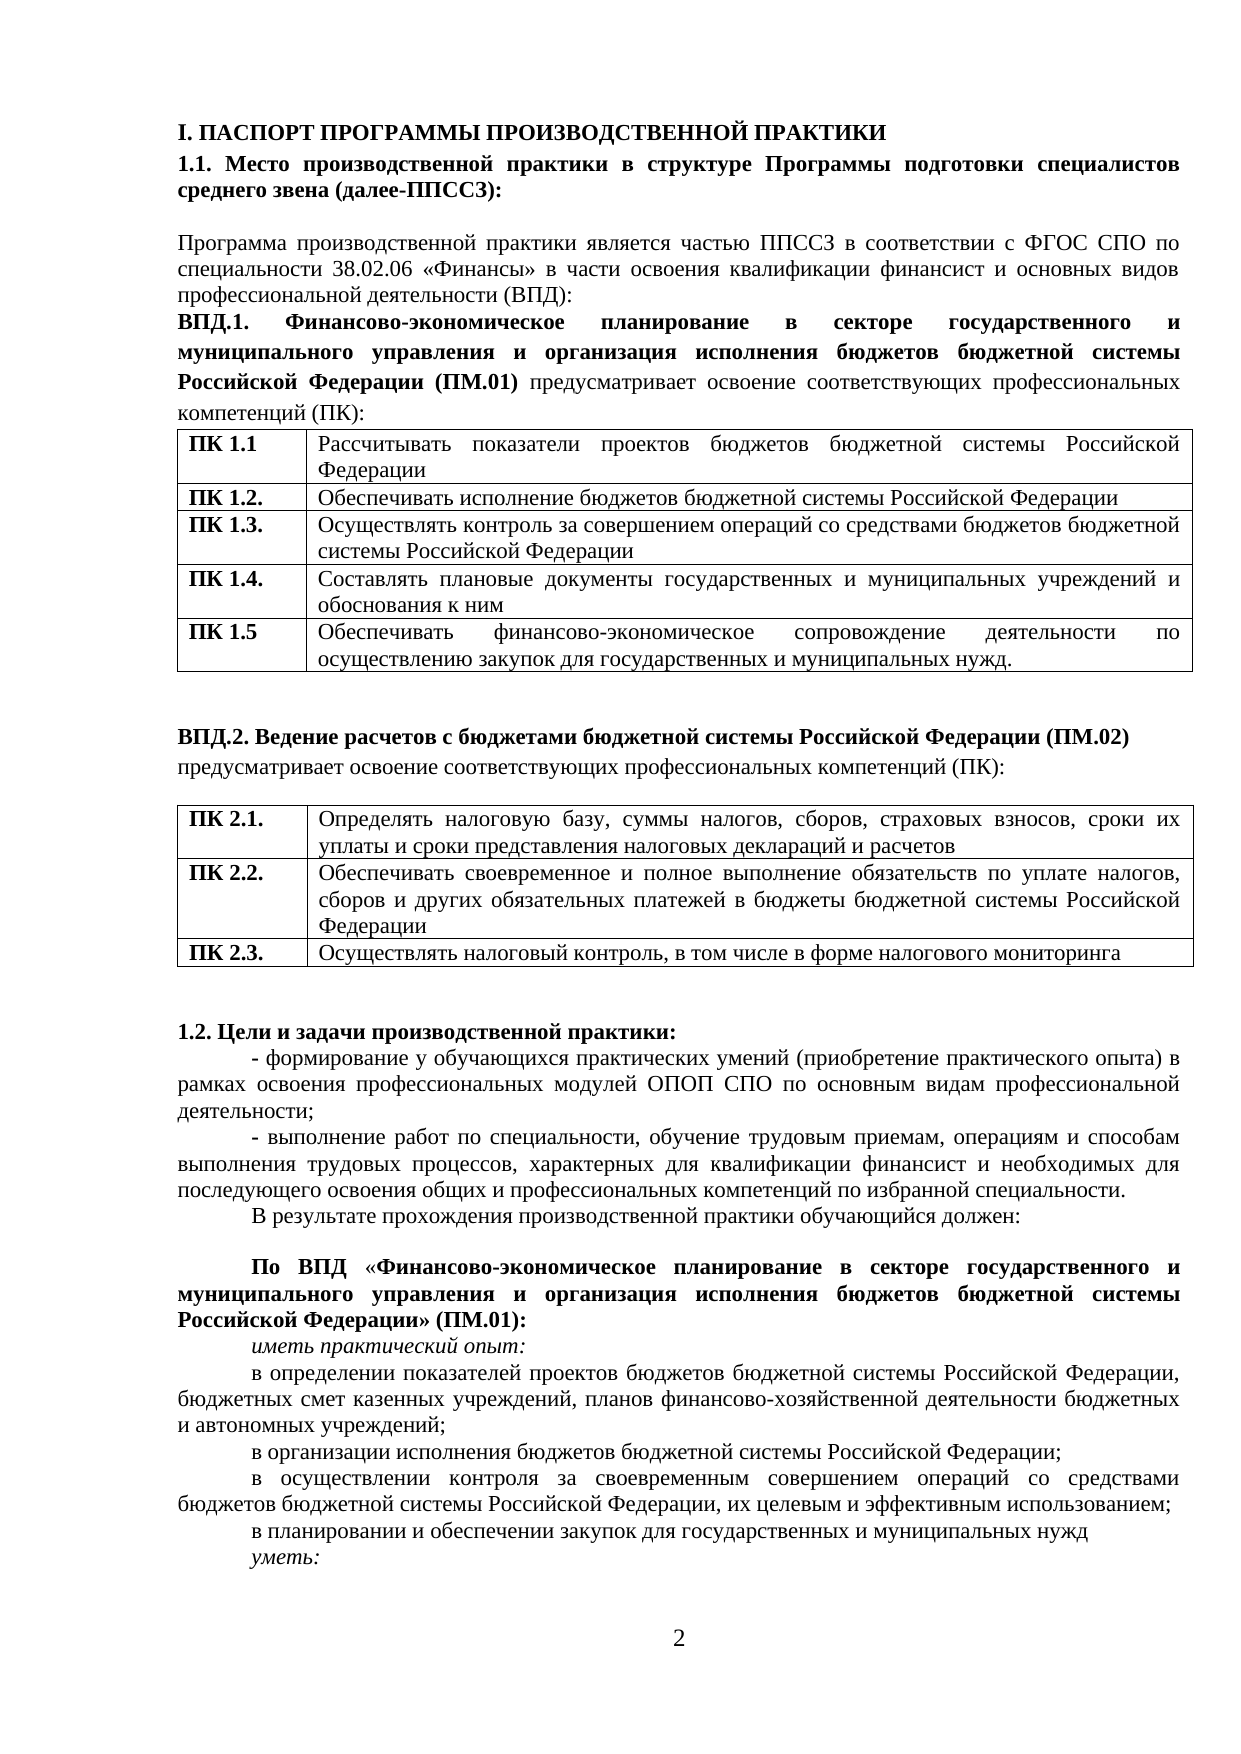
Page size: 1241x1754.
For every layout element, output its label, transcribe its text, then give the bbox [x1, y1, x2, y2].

table_cell Обеспечивать финансово-экономическое сопровождение деятельности по осуществлению закупок для государственных и муниципальных нужд. [307, 619, 1192, 671]
table_cell Осуществлять контроль за совершением операций со средствами бюджетов бюджетной системы Российской Федерации [307, 511, 1192, 564]
table_cell ПК 1.4. [178, 565, 306, 617]
table_cell Обеспечивать исполнение бюджетов бюджетной системы Российской Федерации [307, 484, 1192, 510]
table_header ПК 1.1 [178, 430, 306, 482]
table_cell ПК 2.2. [178, 859, 307, 938]
text 1.1. Место производственной практики в структуре Программы подготовки специалистов среднего звена (далее-ППССЗ): [177, 150, 1181, 202]
text в осуществлении контроля за своевременным совершением операций со средствами бюджетов бюджетной системы Российской Федерации, их целевым и эффективным использованием; [177, 1464, 1181, 1517]
text ВПД.1. Финансово-экономическое планирование в секторе государственного и муниципального управления и организация исполнения бюджетов бюджетной системы Российской Федерации (ПМ.01) предусматривает освоение соответствующих профессиональных компетенций (ПК): [177, 308, 1181, 425]
text По ВПД «Финансово-экономическое планирование в секторе государственного и муниципального управления и организация исполнения бюджетов бюджетной системы Российской Федерации» (ПМ.01): [177, 1253, 1181, 1332]
table_cell Осуществлять налоговый контроль, в том числе в форме налогового мониторинга [308, 939, 1193, 966]
text уметь: [177, 1543, 1181, 1569]
table_cell ПК 2.3. [178, 939, 307, 966]
text в организации исполнения бюджетов бюджетной системы Российской Федерации; [177, 1438, 1181, 1464]
table_header ПК 2.1. [178, 806, 307, 858]
text I. ПАСПОРТ ПРОГРАММЫ ПРОИЗВОДСТВЕННОЙ ПРАКТИКИ [177, 118, 1181, 146]
text Программа производственной практики является частью ППССЗ в соответствии с ФГОС СПО по специальности 38.02.06 «Финансы» в части освоения квалификации финансист и основных видов профессиональной деятельности (ВПД): [177, 229, 1181, 308]
text в планировании и обеспечении закупок для государственных и муниципальных нужд [177, 1517, 1181, 1543]
table_header Рассчитывать показатели проектов бюджетов бюджетной системы Российской Федерации [307, 430, 1192, 482]
text В результате прохождения производственной практики обучающийся должен: [177, 1202, 1181, 1229]
text 1.2. Цели и задачи производственной практики: [177, 1018, 1181, 1044]
text - формирование у обучающихся практических умений (приобретение практического опыта) в рамках освоения профессиональных модулей ОПОП СПО по основным видам профессиональной деятельности; [177, 1044, 1181, 1123]
table_cell ПК 1.2. [178, 484, 306, 510]
text в определении показателей проектов бюджетов бюджетной системы Российской Федерации, бюджетных смет казенных учреждений, планов финансово-хозяйственной деятельности бюджетных и автономных учреждений; [177, 1359, 1181, 1438]
table_cell ПК 1.5 [178, 619, 306, 671]
table_header Определять налоговую базу, суммы налогов, сборов, страховых взносов, сроки их уплаты и сроки представления налоговых деклараций и расчетов [308, 806, 1193, 858]
table_cell Составлять плановые документы государственных и муниципальных учреждений и обоснования к ним [307, 565, 1192, 617]
table_cell Обеспечивать своевременное и полное выполнение обязательств по уплате налогов, сборов и других обязательных платежей в бюджеты бюджетной системы Российской Федерации [308, 859, 1193, 938]
text ВПД.2. Ведение расчетов с бюджетами бюджетной системы Российской Федерации (ПМ.02) предусматривает освоение соответствующих профессиональных компетенций (ПК): [177, 723, 1181, 780]
text иметь практический опыт: [177, 1332, 1181, 1359]
text - выполнение работ по специальности, обучение трудовым приемам, операциям и способам выполнения трудовых процессов, характерных для квалификации финансист и необходимых для последующего освоения общих и профессиональных компетенций по избранной специальности. [177, 1123, 1181, 1202]
table_cell ПК 1.3. [178, 511, 306, 564]
